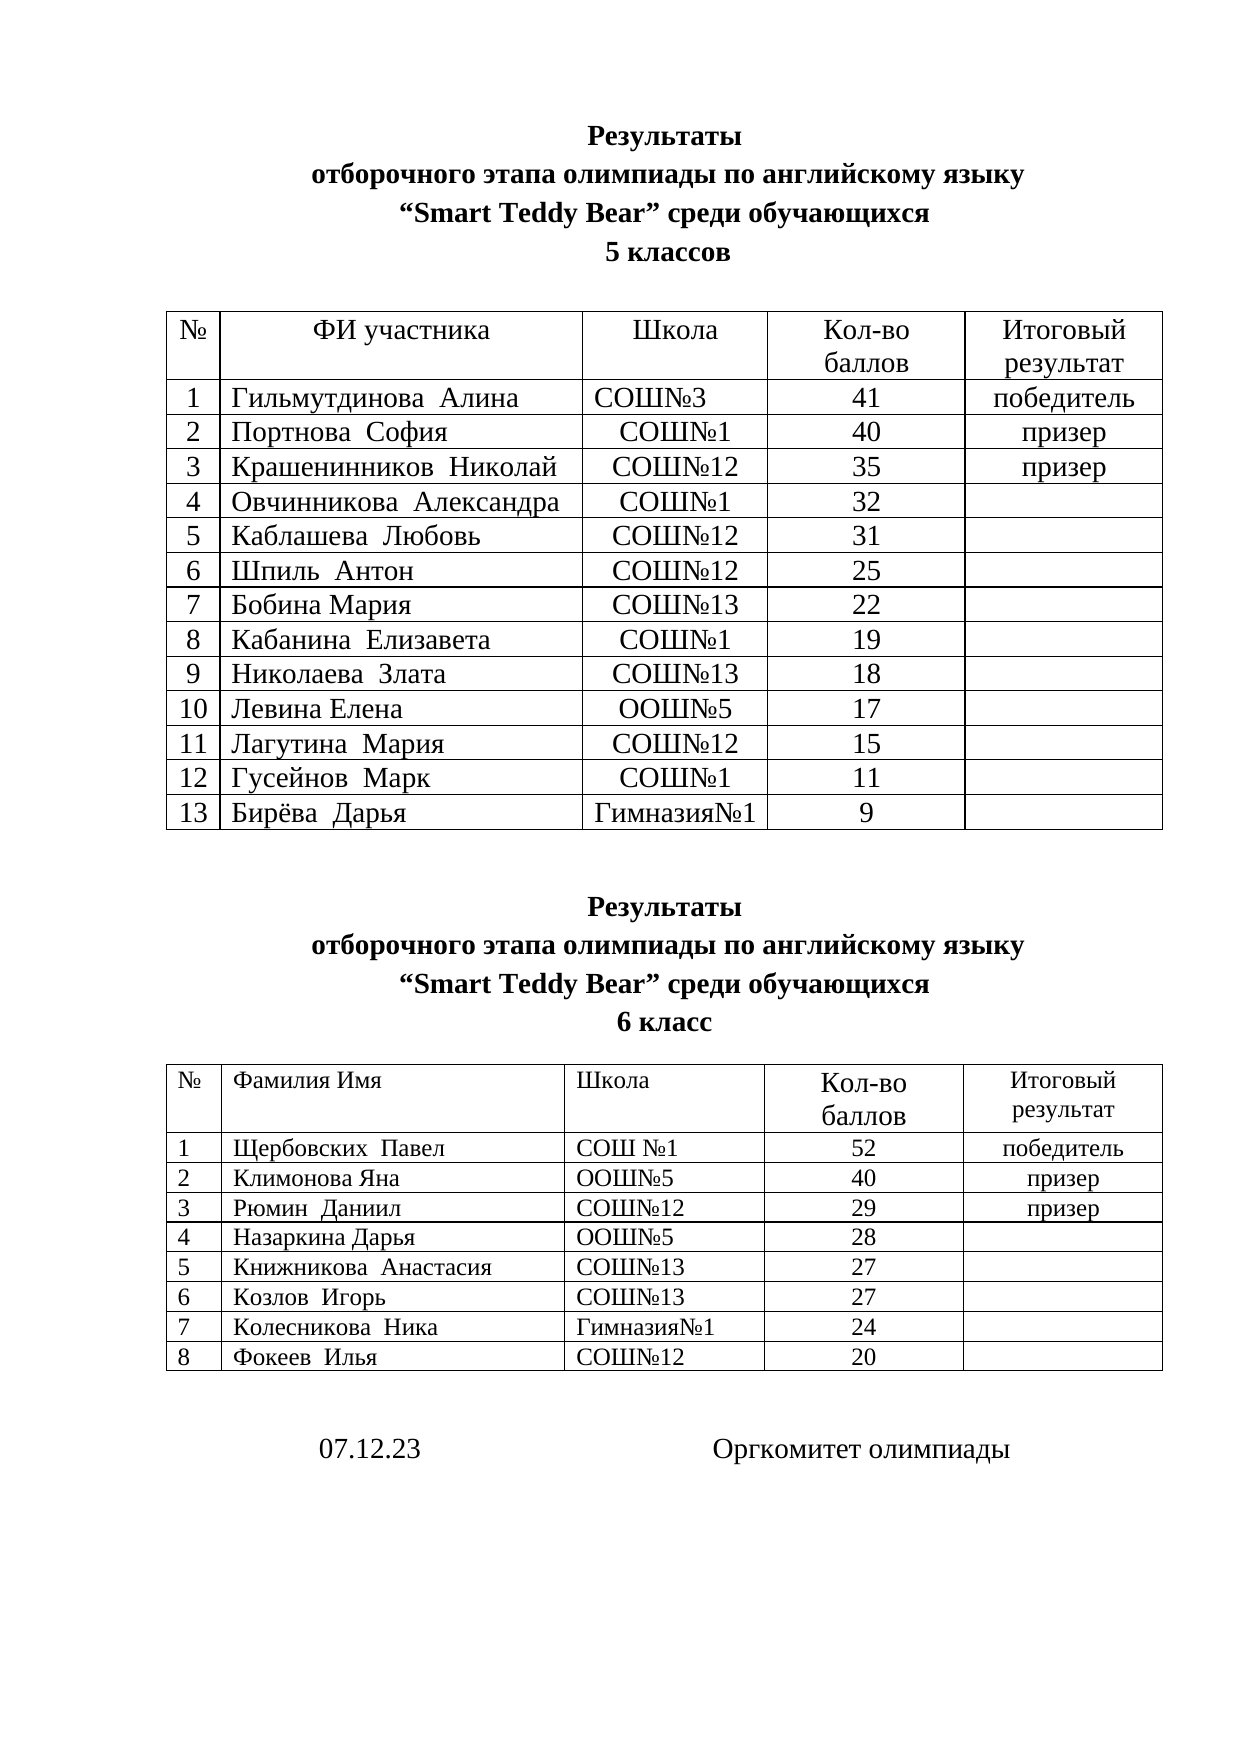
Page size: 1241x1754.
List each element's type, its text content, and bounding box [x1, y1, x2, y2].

table_cell 7 [167, 1312, 221, 1341]
table_cell [964, 1252, 1162, 1281]
table_cell [966, 484, 1162, 517]
table_cell Климонова Яна [222, 1163, 564, 1192]
table_cell Книжникова Анастасия [222, 1252, 564, 1281]
table_header Кол-во баллов [765, 1065, 963, 1132]
table_cell СОШ№3 [583, 380, 767, 413]
table_cell [964, 1282, 1162, 1311]
table_header № [167, 1065, 221, 1132]
table_cell 7 [167, 588, 219, 621]
table_cell Рюмин Даниил [222, 1193, 564, 1221]
table_cell 12 [167, 760, 219, 794]
table_cell 11 [768, 760, 964, 794]
table_cell победитель [964, 1133, 1162, 1162]
text 6 класс [177, 1004, 1152, 1038]
table_cell СОШ№13 [565, 1252, 764, 1281]
text отборочного этапа олимпиады по английскому языку [177, 927, 1152, 961]
table_cell 40 [768, 415, 964, 448]
table_cell 25 [768, 553, 964, 586]
table_cell призер [964, 1193, 1162, 1221]
table_cell [964, 1342, 1162, 1370]
table_cell 19 [768, 622, 964, 656]
table_cell 10 [167, 691, 219, 725]
table_cell 5 [167, 1252, 221, 1281]
table_cell Николаева Злата [221, 657, 582, 690]
table_cell 29 [765, 1193, 963, 1221]
table_cell Каблашева Любовь [221, 518, 582, 552]
table_cell 13 [167, 795, 219, 828]
text 5 классов [177, 234, 1152, 267]
table_cell Бобина Мария [221, 588, 582, 621]
table_cell 35 [768, 449, 964, 483]
table_header ФИ участника [221, 312, 582, 379]
table_cell 3 [167, 1193, 221, 1221]
table_cell Гимназия№1 [565, 1312, 764, 1341]
table_cell СОШ№1 [583, 484, 767, 517]
table_cell 9 [167, 657, 219, 690]
table_cell [964, 1312, 1162, 1341]
table_cell СОШ№12 [583, 449, 767, 483]
table_cell СОШ№12 [583, 553, 767, 586]
table_header Фамилия Имя [222, 1065, 564, 1132]
text 07.12.23 Оргкомитет олимпиады [177, 1431, 1152, 1464]
text Результаты [177, 889, 1152, 922]
table_cell 17 [768, 691, 964, 725]
table_cell 20 [765, 1342, 963, 1370]
table_cell СОШ№1 [583, 760, 767, 794]
table_cell 4 [167, 484, 219, 517]
table_cell ООШ№5 [583, 691, 767, 725]
table_cell 2 [167, 1163, 221, 1192]
text “Smart Teddy Bear” среди обучающихся [177, 195, 1152, 229]
table_cell [966, 795, 1162, 828]
table_cell СОШ№1 [583, 415, 767, 448]
table_cell 2 [167, 415, 219, 448]
table_cell 40 [765, 1163, 963, 1192]
table_cell 11 [167, 726, 219, 759]
table_cell 4 [167, 1223, 221, 1251]
table_cell 41 [768, 380, 964, 413]
table_cell призер [966, 415, 1162, 448]
text “Smart Teddy Bear” среди обучающихся [177, 966, 1152, 999]
table_cell 27 [765, 1252, 963, 1281]
table_cell СОШ №1 [565, 1133, 764, 1162]
table_cell [966, 588, 1162, 621]
table_cell Гусейнов Марк [221, 760, 582, 794]
table_cell СОШ№13 [583, 657, 767, 690]
table_cell призер [964, 1163, 1162, 1192]
table_cell [966, 691, 1162, 725]
table_header Кол-во баллов [768, 312, 964, 379]
table_cell победитель [966, 380, 1162, 413]
text Результаты [177, 118, 1152, 152]
table_cell 1 [167, 380, 219, 413]
table_cell 5 [167, 518, 219, 552]
table_cell 8 [167, 622, 219, 656]
table_cell 6 [167, 553, 219, 586]
table_header Итоговый результат [966, 312, 1162, 379]
table_cell 24 [765, 1312, 963, 1341]
table_cell 15 [768, 726, 964, 759]
table_cell 28 [765, 1223, 963, 1251]
table_cell Щербовских Павел [222, 1133, 564, 1162]
table_cell Назаркина Дарья [222, 1223, 564, 1251]
table_header № [167, 312, 219, 379]
table_cell СОШ№12 [565, 1342, 764, 1370]
table_cell Левина Елена [221, 691, 582, 725]
table_cell 27 [765, 1282, 963, 1311]
table_cell 6 [167, 1282, 221, 1311]
table_cell Шпиль Антон [221, 553, 582, 586]
table_cell Крашенинников Николай [221, 449, 582, 483]
table_cell Бирёва Дарья [221, 795, 582, 828]
table_cell 9 [768, 795, 964, 828]
table_cell Козлов Игорь [222, 1282, 564, 1311]
table_cell ООШ№5 [565, 1223, 764, 1251]
table_cell [966, 760, 1162, 794]
table_cell 18 [768, 657, 964, 690]
text отборочного этапа олимпиады по английскому языку [177, 157, 1152, 190]
table_cell 8 [167, 1342, 221, 1370]
table_cell СОШ№13 [565, 1282, 764, 1311]
table_cell 32 [768, 484, 964, 517]
table_cell СОШ№1 [583, 622, 767, 656]
table_cell СОШ№13 [583, 588, 767, 621]
table_cell [966, 622, 1162, 656]
table_cell 52 [765, 1133, 963, 1162]
table_cell СОШ№12 [583, 518, 767, 552]
table_cell призер [966, 449, 1162, 483]
table_cell Колесникова Ника [222, 1312, 564, 1341]
table_cell Лагутина Мария [221, 726, 582, 759]
table_header Итоговый результат [964, 1065, 1162, 1132]
table_cell [966, 518, 1162, 552]
table_cell 3 [167, 449, 219, 483]
table_cell Гимназия№1 [583, 795, 767, 828]
table_cell СОШ№12 [583, 726, 767, 759]
table_cell Кабанина Елизавета [221, 622, 582, 656]
table_cell [966, 657, 1162, 690]
table_cell Фокеев Илья [222, 1342, 564, 1370]
table_cell Портнова София [221, 415, 582, 448]
table_cell Овчинникова Александра [221, 484, 582, 517]
table_cell [964, 1223, 1162, 1251]
table_cell [966, 726, 1162, 759]
table_header Школа [565, 1065, 764, 1132]
table_cell Гильмутдинова Алина [221, 380, 582, 413]
table_cell [966, 553, 1162, 586]
table_header Школа [583, 312, 767, 379]
table_cell ООШ№5 [565, 1163, 764, 1192]
table_cell 1 [167, 1133, 221, 1162]
table_cell 22 [768, 588, 964, 621]
table_cell 31 [768, 518, 964, 552]
table_cell СОШ№12 [565, 1193, 764, 1221]
